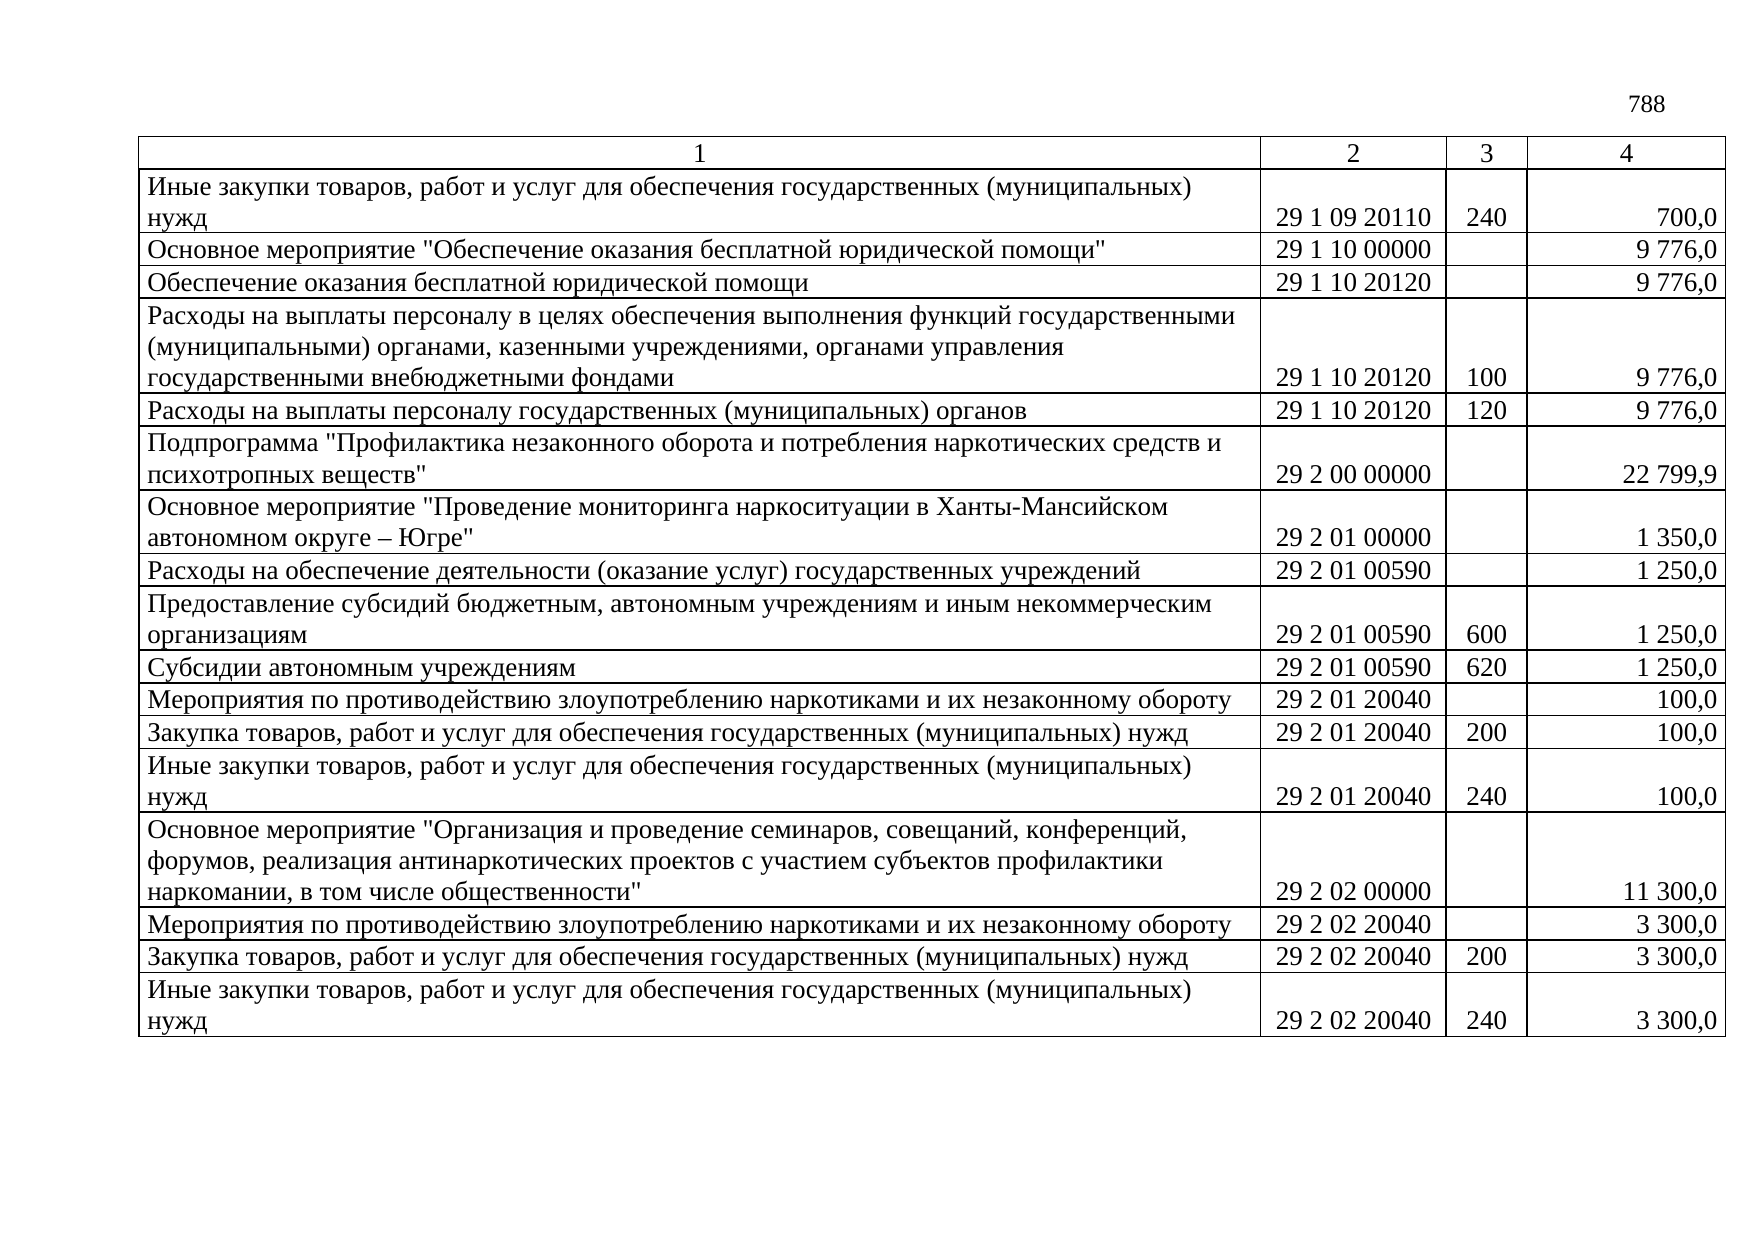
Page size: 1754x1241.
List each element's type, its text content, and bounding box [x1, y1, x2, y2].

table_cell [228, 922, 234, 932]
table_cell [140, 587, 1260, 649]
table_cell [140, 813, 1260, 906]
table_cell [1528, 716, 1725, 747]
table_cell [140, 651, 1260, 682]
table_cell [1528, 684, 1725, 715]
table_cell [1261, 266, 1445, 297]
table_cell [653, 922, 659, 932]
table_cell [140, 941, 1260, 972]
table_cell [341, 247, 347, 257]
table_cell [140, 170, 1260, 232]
table_header 2 [1261, 137, 1446, 168]
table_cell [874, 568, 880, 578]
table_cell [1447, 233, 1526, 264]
table_header 4 [1528, 137, 1725, 168]
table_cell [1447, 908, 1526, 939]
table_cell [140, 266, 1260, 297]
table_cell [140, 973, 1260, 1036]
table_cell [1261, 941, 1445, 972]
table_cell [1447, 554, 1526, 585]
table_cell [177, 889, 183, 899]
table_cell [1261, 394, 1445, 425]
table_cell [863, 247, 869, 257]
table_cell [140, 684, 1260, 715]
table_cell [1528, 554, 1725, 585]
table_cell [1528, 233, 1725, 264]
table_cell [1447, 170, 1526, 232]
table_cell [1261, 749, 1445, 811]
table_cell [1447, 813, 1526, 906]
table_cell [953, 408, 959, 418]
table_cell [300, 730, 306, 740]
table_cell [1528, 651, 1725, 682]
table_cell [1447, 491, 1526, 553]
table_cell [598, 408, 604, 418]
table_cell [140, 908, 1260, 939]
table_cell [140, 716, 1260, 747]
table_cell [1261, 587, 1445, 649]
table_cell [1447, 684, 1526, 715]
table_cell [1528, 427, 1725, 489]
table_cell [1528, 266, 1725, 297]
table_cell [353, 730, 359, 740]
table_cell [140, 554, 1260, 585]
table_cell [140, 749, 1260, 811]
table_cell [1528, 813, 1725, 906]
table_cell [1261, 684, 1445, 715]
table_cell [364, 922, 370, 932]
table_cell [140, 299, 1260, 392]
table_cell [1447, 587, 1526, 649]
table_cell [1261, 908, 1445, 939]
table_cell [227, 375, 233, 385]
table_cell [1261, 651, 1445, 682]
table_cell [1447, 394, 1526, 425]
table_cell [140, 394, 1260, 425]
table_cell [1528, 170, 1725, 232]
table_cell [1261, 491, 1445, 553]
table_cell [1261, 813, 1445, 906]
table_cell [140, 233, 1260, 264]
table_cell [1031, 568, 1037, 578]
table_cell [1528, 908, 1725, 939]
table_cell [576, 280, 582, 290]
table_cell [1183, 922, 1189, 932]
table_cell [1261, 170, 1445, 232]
table_header 3 [1447, 137, 1527, 168]
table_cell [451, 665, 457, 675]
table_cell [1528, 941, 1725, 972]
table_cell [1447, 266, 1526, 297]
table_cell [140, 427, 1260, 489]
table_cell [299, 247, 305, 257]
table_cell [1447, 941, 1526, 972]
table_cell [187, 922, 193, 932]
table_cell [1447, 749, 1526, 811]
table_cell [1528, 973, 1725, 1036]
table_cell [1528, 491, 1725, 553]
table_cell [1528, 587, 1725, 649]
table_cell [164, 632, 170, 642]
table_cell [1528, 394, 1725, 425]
table_header 1 [139, 137, 1260, 168]
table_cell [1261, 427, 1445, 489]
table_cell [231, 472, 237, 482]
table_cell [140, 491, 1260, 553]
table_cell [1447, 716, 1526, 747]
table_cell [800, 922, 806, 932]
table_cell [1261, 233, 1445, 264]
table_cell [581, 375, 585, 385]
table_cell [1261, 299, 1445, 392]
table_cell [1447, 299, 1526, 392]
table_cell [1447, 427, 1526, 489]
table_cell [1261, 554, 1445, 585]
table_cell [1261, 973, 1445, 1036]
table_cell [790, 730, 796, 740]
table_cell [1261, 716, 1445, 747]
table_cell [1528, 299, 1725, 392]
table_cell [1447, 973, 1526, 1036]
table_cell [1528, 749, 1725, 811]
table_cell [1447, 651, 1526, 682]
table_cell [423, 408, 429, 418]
